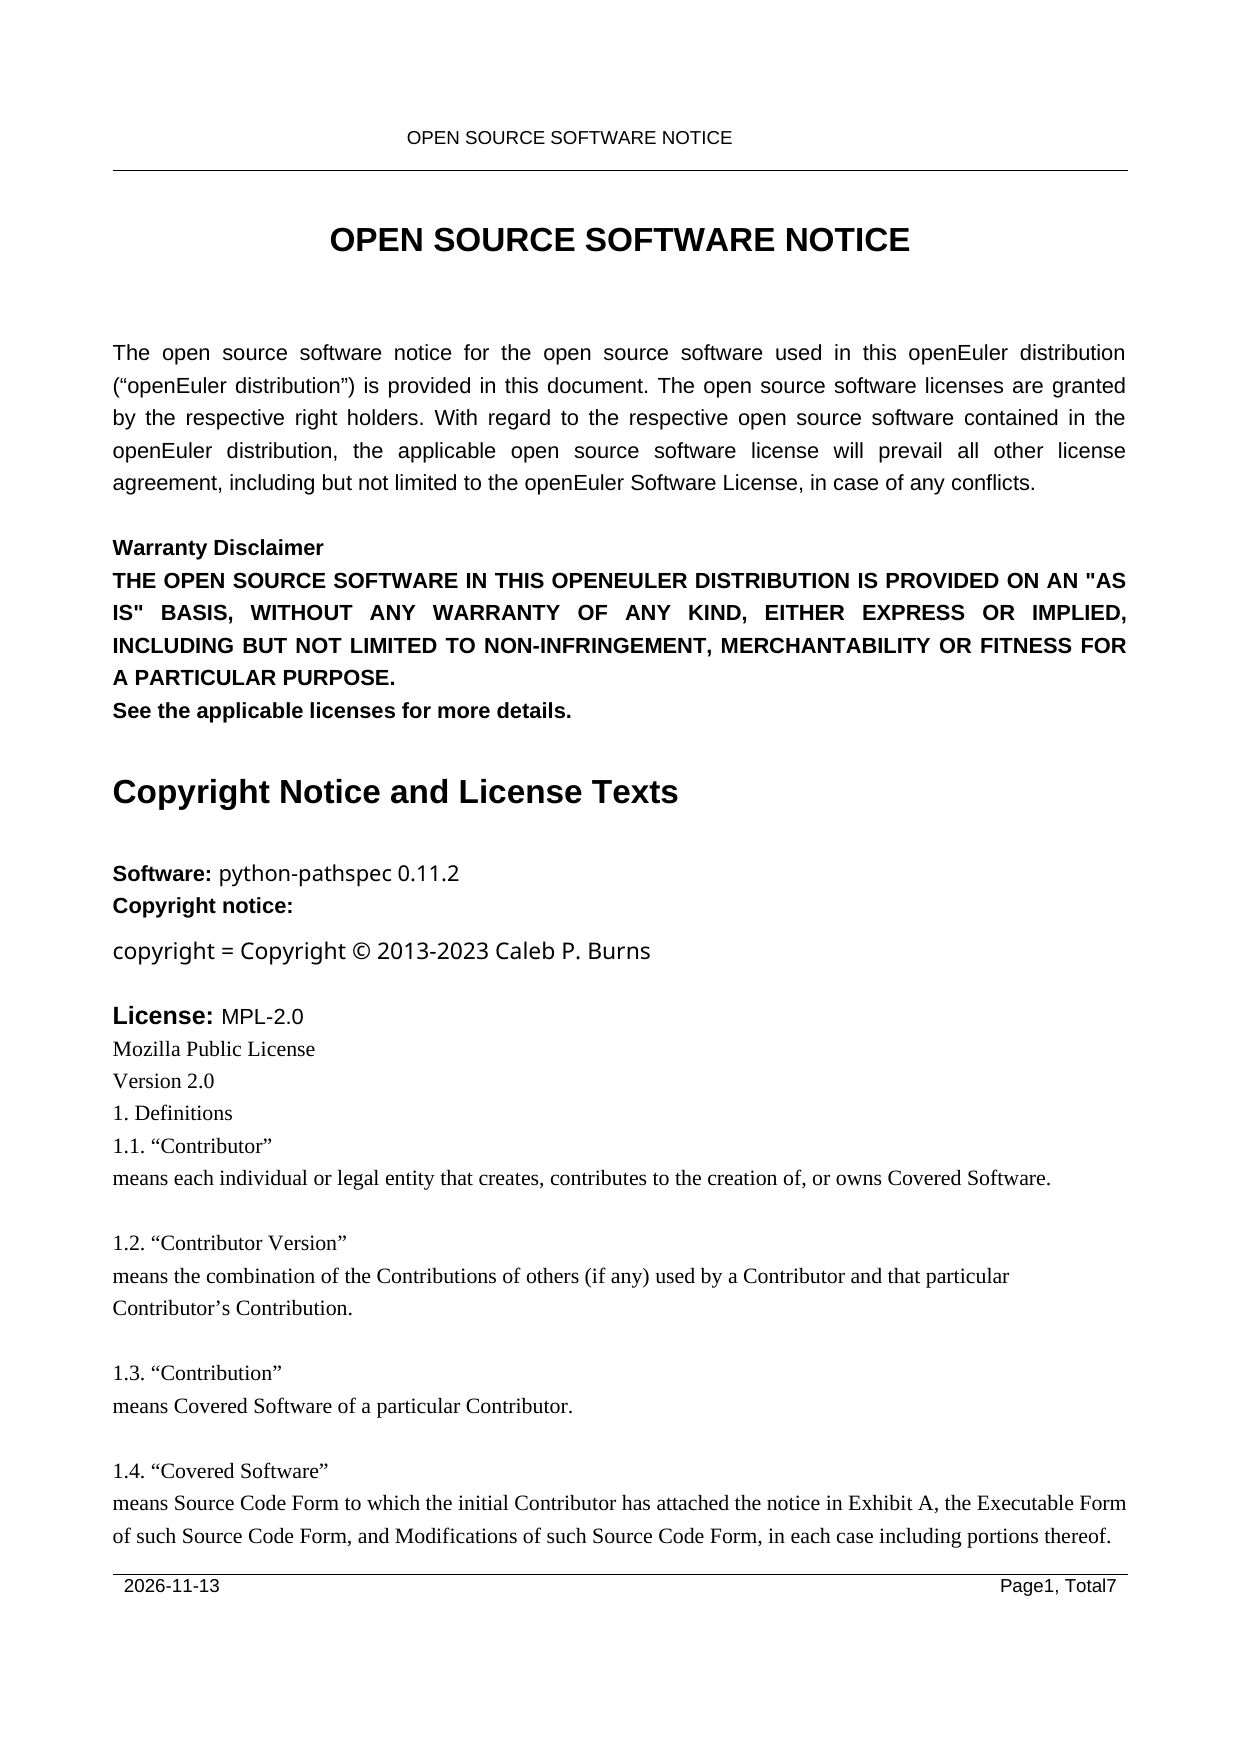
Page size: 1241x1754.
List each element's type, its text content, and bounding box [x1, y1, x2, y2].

text OPEN SOURCE SOFTWARE NOTICE [112, 206, 1128, 271]
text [112, 1031, 1128, 1551]
title Software: python-pathspec 0.11.2 [112, 856, 1128, 889]
text License: MPL-2.0 [112, 999, 1128, 1031]
text THE OPEN SOURCE SOFTWARE IN THIS OPENEULER DISTRIBUTION IS PROVIDED ON AN "AS IS" BASIS, WITHOUT ANY WARRANTY OF ANY KIND, EITHER EXPRESS OR IMPLIED, INCLUDING BUT NOT LIMITED TO NON-INFRINGEMENT, MERCHANTABILITY OR FITNESS FOR A PARTICULAR PURPOSE. See the applicable licenses for more details. [112, 564, 1128, 726]
text Warranty Disclaimer [112, 531, 1128, 564]
text Copyright Notice and License Texts [112, 759, 1128, 824]
text copyright = Copyright © 2013-2023 Caleb P. Burns [112, 934, 1128, 999]
text Copyright notice: [112, 889, 1128, 921]
text The open source software notice for the open source software used in this openEuler distribution (“openEuler distribution”) is provided in this document. The open source software licenses are granted by the respective right holders. With regard to the respective open source software contained in the openEuler distribution, the applicable open source software license will prevail all other license agreement, including but not limited to the openEuler Software License, in case of any conflicts. [112, 336, 1128, 499]
